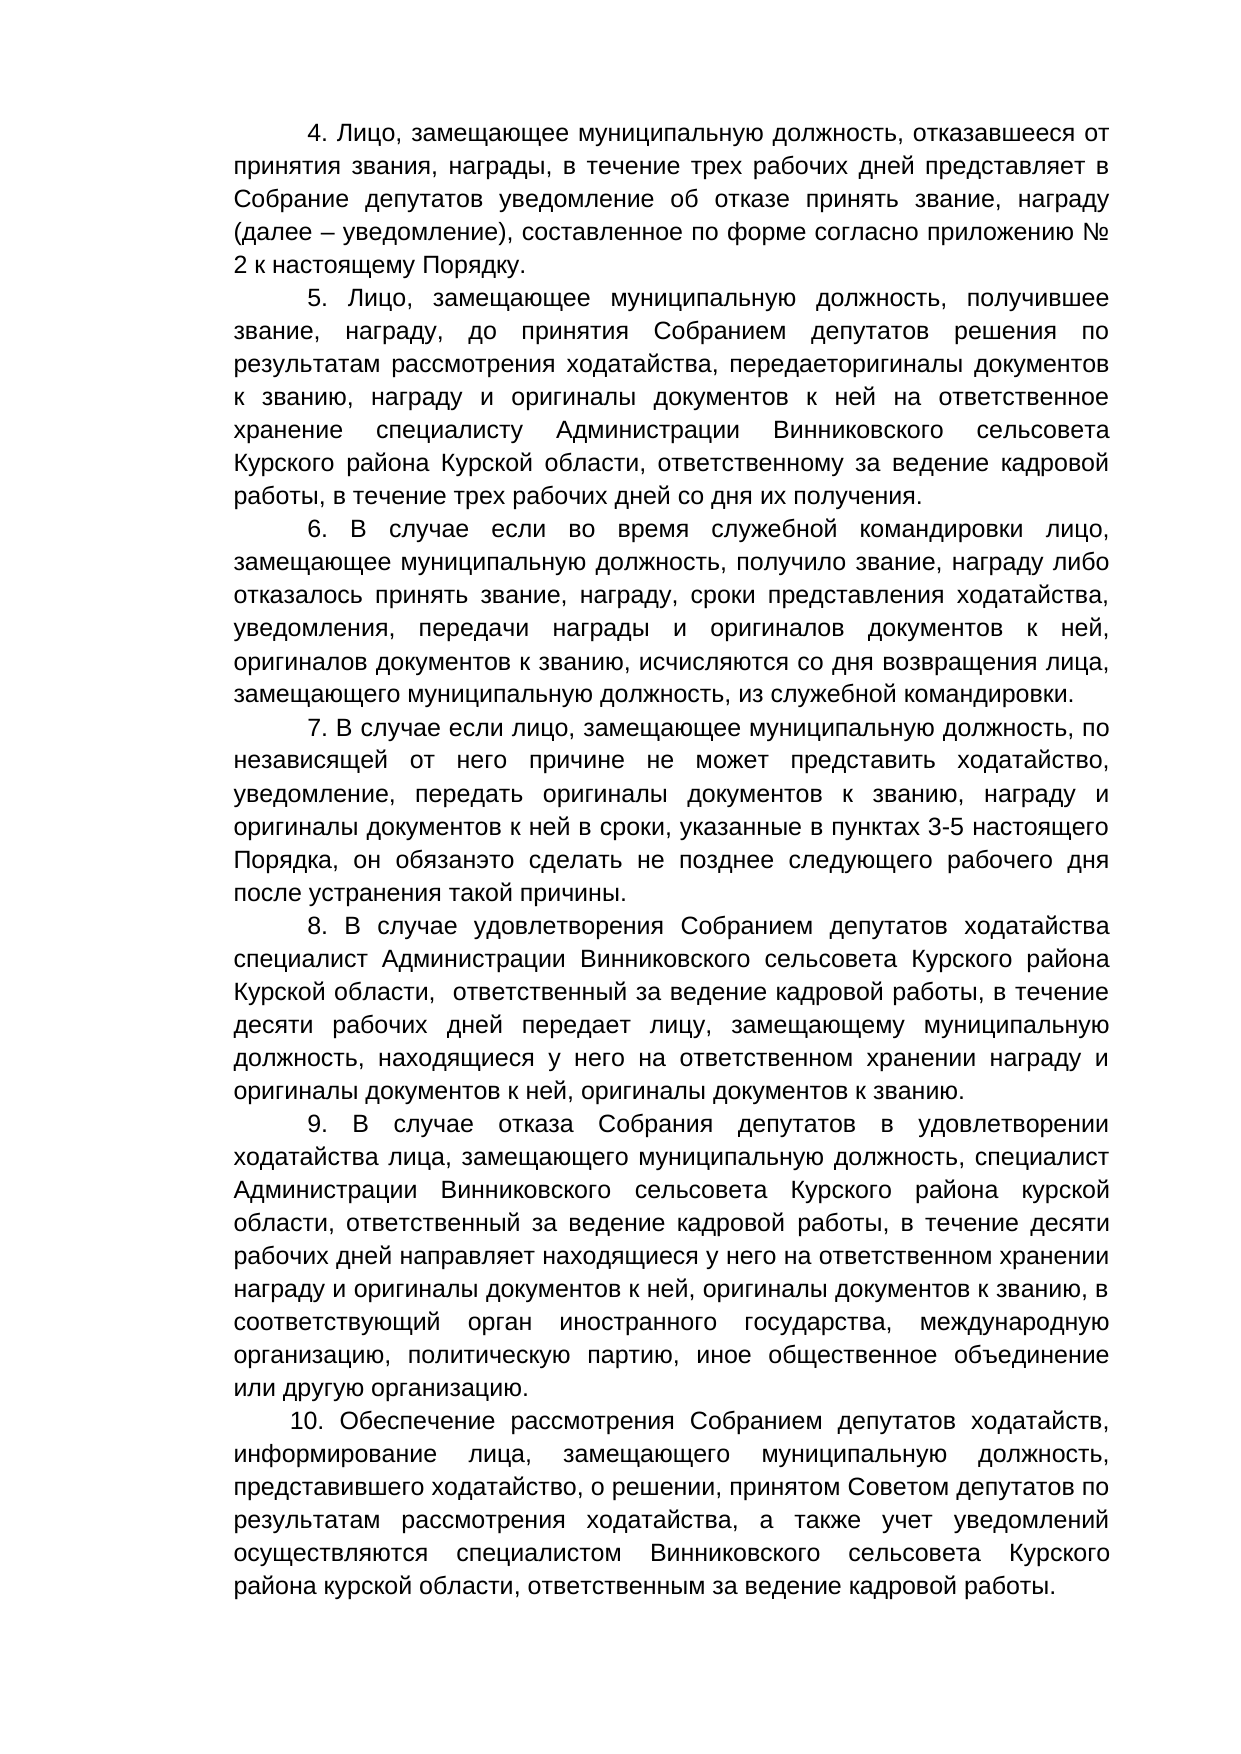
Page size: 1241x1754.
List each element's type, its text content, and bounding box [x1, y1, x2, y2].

text 5. Лицо, замещающее муниципальную должность, получившее звание, награду, до принятия Собранием депутатов решения по результатам рассмотрения ходатайства, передаеторигиналы документов к званию, награду и оригиналы документов к ней на ответственное хранение специалисту Администрации Винниковского сельсовета Курского района Курской области, ответственному за ведение кадровой работы, в течение трех рабочих дней со дня их получения. [233, 283, 1110, 510]
text 6. В случае если во время служебной командировки лицо, замещающее муниципальную должность, получило звание, награду либо отказалось принять звание, награду, сроки представления ходатайства, уведомления, передачи награды и оригиналов документов к ней, оригиналов документов к званию, исчисляются со дня возвращения лица, замещающего муниципальную должность, из служебной командировки. [233, 514, 1110, 708]
text 7. В случае если лицо, замещающее муниципальную должность, по независящей от него причине не может представить ходатайство, уведомление, передать оригиналы документов к званию, награду и оригиналы документов к ней в сроки, указанные в пунктах 3-5 настоящего Порядка, он обязанэто сделать не позднее следующего рабочего дня после устранения такой причины. [233, 712, 1110, 906]
text 10. Обеспечение рассмотрения Собранием депутатов ходатайств, информирование лица, замещающего муниципальную должность, представившего ходатайство, о решении, принятом Советом депутатов по результатам рассмотрения ходатайства, а также учет уведомлений осуществляются специалистом Винниковского сельсовета Курского района курской области, ответственным за ведение кадровой работы. [233, 1406, 1110, 1600]
text 9. В случае отказа Собрания депутатов в удовлетворении ходатайства лица, замещающего муниципальную должность, специалист Администрации Винниковского сельсовета Курского района курской области, ответственный за ведение кадровой работы, в течение десяти рабочих дней направляет находящиеся у него на ответственном хранении награду и оригиналы документов к ней, оригиналы документов к званию, в соответствующий орган иностранного государства, международную организацию, политическую партию, иное общественное объединение или другую организацию. [233, 1109, 1110, 1402]
text 8. В случае удовлетворения Собранием депутатов ходатайства специалист Администрации Винниковского сельсовета Курского района Курской области, ответственный за ведение кадровой работы, в течение десяти рабочих дней передает лицу, замещающему муниципальную должность, находящиеся у него на ответственном хранении награду и оригиналы документов к ней, оригиналы документов к званию. [233, 911, 1110, 1104]
text 4. Лицо, замещающее муниципальную должность, отказавшееся от принятия звания, награды, в течение трех рабочих дней представляет в Собрание депутатов уведомление об отказе принять звание, награду (далее – уведомление), составленное по форме согласно приложению № 2 к настоящему Порядку. [233, 118, 1110, 279]
